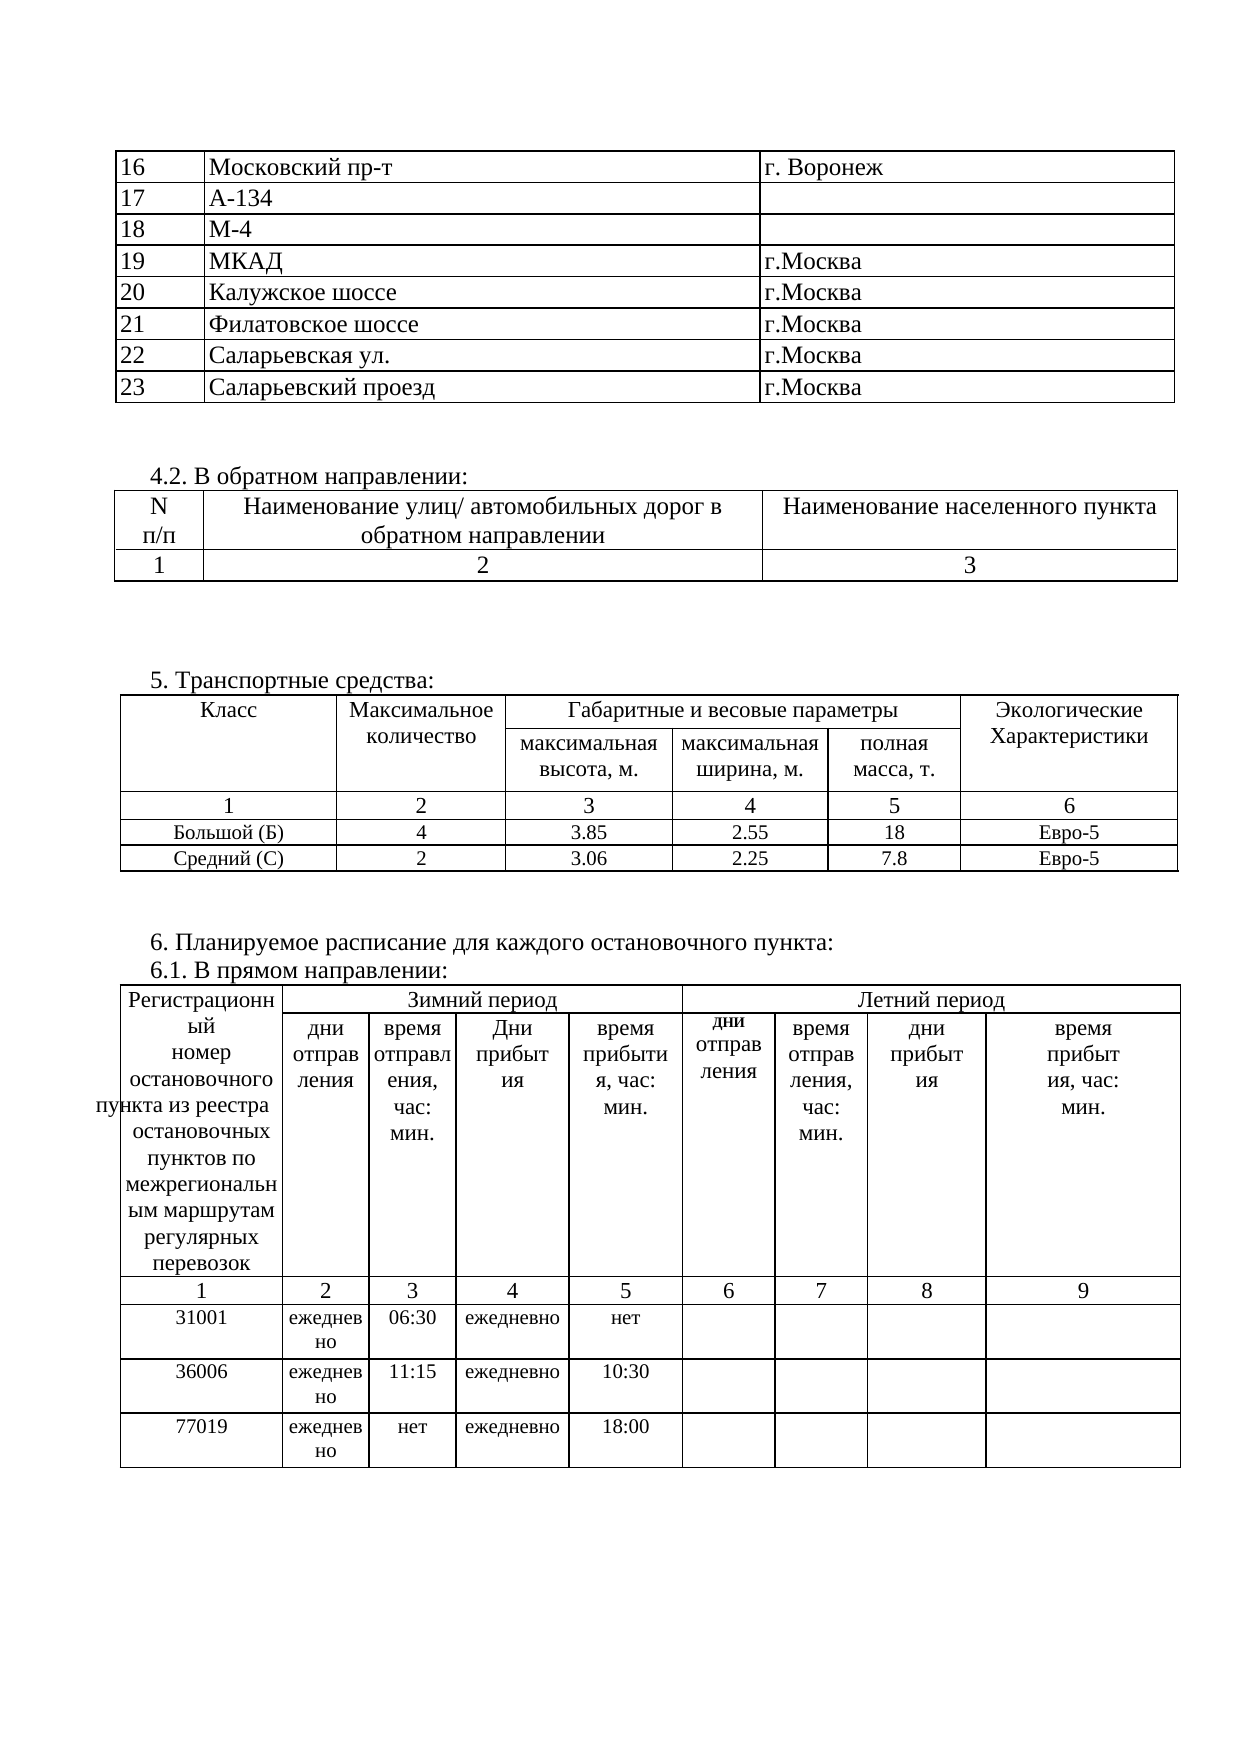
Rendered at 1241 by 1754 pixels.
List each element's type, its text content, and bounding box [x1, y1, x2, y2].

table_cell ежедневно [283, 1305, 368, 1358]
table_cell дни отправ ления [283, 1014, 368, 1276]
table_cell 23 [117, 372, 204, 402]
table_cell 3 [370, 1277, 455, 1303]
table_header Класс [121, 696, 336, 791]
table_cell [776, 1360, 867, 1412]
table_cell 36006 [121, 1360, 282, 1412]
table_cell 2 [337, 792, 505, 819]
table_cell 2.25 [673, 846, 827, 870]
table_cell [683, 1305, 774, 1358]
table_header Наименование населенного пункта [763, 491, 1177, 548]
table_cell 19 [117, 246, 204, 276]
table_cell 20 [117, 277, 204, 307]
table_cell 4 [457, 1277, 568, 1303]
table_cell полная масса, т. [829, 729, 960, 791]
table_cell ежедневно [283, 1360, 368, 1412]
table_cell 21 [117, 309, 204, 339]
table_cell 9 [987, 1277, 1180, 1303]
table_cell 77019 [121, 1414, 282, 1467]
table_cell [761, 215, 1174, 244]
table_cell 31001 [121, 1305, 282, 1358]
table_cell время отправ ления, час: мин. [776, 1014, 867, 1276]
table_header Зимний период [283, 986, 682, 1012]
table_cell г.Москва [761, 340, 1174, 370]
text 5. Транспортные средства: [150, 665, 1090, 694]
table_cell 16 [117, 152, 204, 181]
table_cell время прибыт ия, час: мин. [987, 1014, 1180, 1276]
table_cell 17 [117, 183, 204, 213]
table_cell [868, 1305, 985, 1358]
table_cell ежедневно [283, 1414, 368, 1467]
table_cell 22 [117, 340, 204, 370]
table_header Габаритные и весовые параметры [506, 696, 960, 727]
table_cell 7 [776, 1277, 867, 1303]
table_cell 06:30 [370, 1305, 455, 1358]
table_cell 7.8 [829, 846, 960, 870]
table_cell 5 [829, 792, 960, 819]
table_cell 18 [117, 215, 204, 244]
table_cell Дни прибыт ия [457, 1014, 568, 1276]
table_cell Калужское шоссе [205, 277, 759, 307]
table_cell ежедневно [457, 1305, 568, 1358]
table_cell ежедневно [457, 1414, 568, 1467]
table_cell дни прибыт ия [868, 1014, 985, 1276]
table_cell Евро-5 [961, 820, 1177, 844]
table_cell 3.85 [506, 820, 672, 844]
table_cell [683, 1360, 774, 1412]
table_cell время отправл ения, час: мин. [370, 1014, 455, 1276]
table_cell максимальная высота, м. [506, 729, 672, 791]
table_cell 2 [337, 846, 505, 870]
table_cell нет [370, 1414, 455, 1467]
table_cell [761, 183, 1174, 213]
table_cell 18:00 [570, 1414, 682, 1467]
table_cell максимальная ширина, м. [673, 729, 827, 791]
text 6. Планируемое расписание для каждого остановочного пункта: [150, 927, 1090, 955]
table_header Экологические Характеристики [961, 696, 1177, 791]
table_cell Московский пр-т [205, 152, 759, 181]
table_cell 4 [673, 792, 827, 819]
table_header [121, 986, 282, 1276]
table_cell А-134 [205, 183, 759, 213]
table_cell [683, 1414, 774, 1467]
table_cell 2 [204, 550, 762, 580]
table_cell 3 [506, 792, 672, 819]
table_cell 8 [868, 1277, 985, 1303]
table_cell [776, 1414, 867, 1467]
table_cell [987, 1414, 1180, 1467]
table_header Летний период [683, 986, 1180, 1012]
table_cell [868, 1360, 985, 1412]
table_cell 3 [763, 549, 1177, 580]
table_header N п/п [115, 491, 203, 548]
table_cell [987, 1360, 1180, 1412]
table_cell 4 [337, 820, 505, 844]
table_cell г. Воронеж [761, 152, 1174, 181]
table_cell г.Москва [761, 277, 1174, 307]
table_cell г.Москва [761, 372, 1174, 402]
table_cell нет [570, 1305, 682, 1358]
table_cell 6 [683, 1277, 774, 1303]
table_cell 11:15 [370, 1360, 455, 1412]
table_cell ДНИ отправ ления [683, 1014, 774, 1276]
table_cell Саларьевский проезд [205, 372, 759, 402]
table_cell 10:30 [570, 1360, 682, 1412]
table_cell 6 [961, 792, 1177, 819]
table_cell М-4 [205, 215, 759, 244]
table_cell Евро-5 [961, 846, 1177, 870]
table_cell [868, 1414, 985, 1467]
table_cell 1 [121, 792, 336, 819]
table_cell 1 [115, 550, 203, 580]
table_cell г.Москва [761, 246, 1174, 276]
table_cell МКАД [205, 246, 759, 276]
table_cell 1 [121, 1277, 282, 1303]
table_cell время прибыти я, час: мин. [570, 1014, 682, 1276]
table_cell Филатовское шоссе [205, 309, 759, 339]
table_cell [987, 1305, 1180, 1358]
text 4.2. В обратном направлении: [150, 461, 1090, 489]
text 6.1. В прямом направлении: [150, 955, 1090, 984]
table_header Наименование улиц/ автомобильных дорог в обратном направлении [204, 491, 762, 548]
table_cell Саларьевская ул. [205, 340, 759, 370]
table_cell [776, 1305, 867, 1358]
table_cell 3.06 [506, 846, 672, 870]
table_cell 5 [570, 1277, 682, 1303]
table_cell Большой (Б) [121, 820, 336, 844]
table_cell ежедневно [457, 1360, 568, 1412]
table_cell 18 [829, 820, 960, 844]
table_cell г.Москва [761, 309, 1174, 339]
table_header Максимальное количество [337, 696, 505, 791]
table_cell Средний (С) [121, 846, 336, 870]
table_cell 2 [283, 1277, 368, 1303]
table_cell 2.55 [673, 820, 827, 844]
